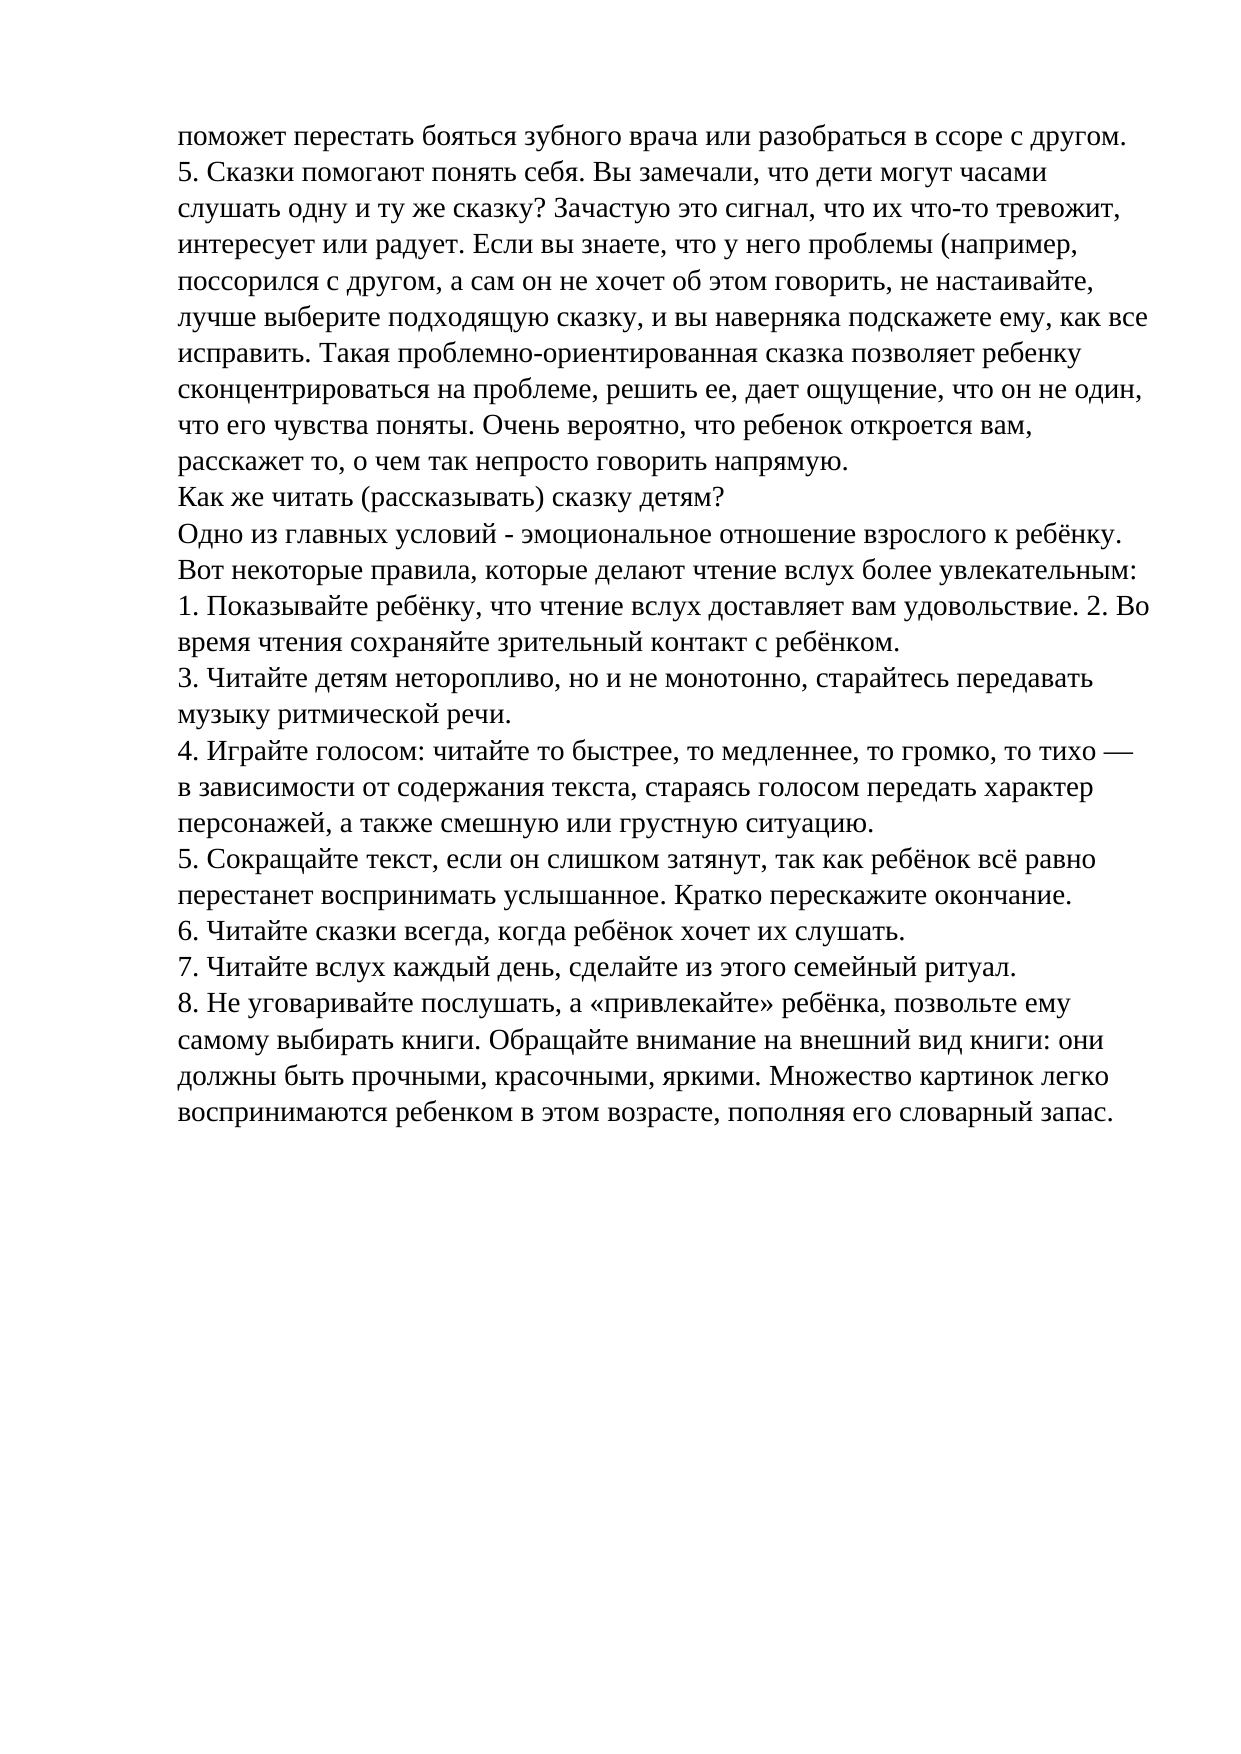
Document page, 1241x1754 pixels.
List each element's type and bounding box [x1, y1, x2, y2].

text [177, 118, 1152, 1128]
